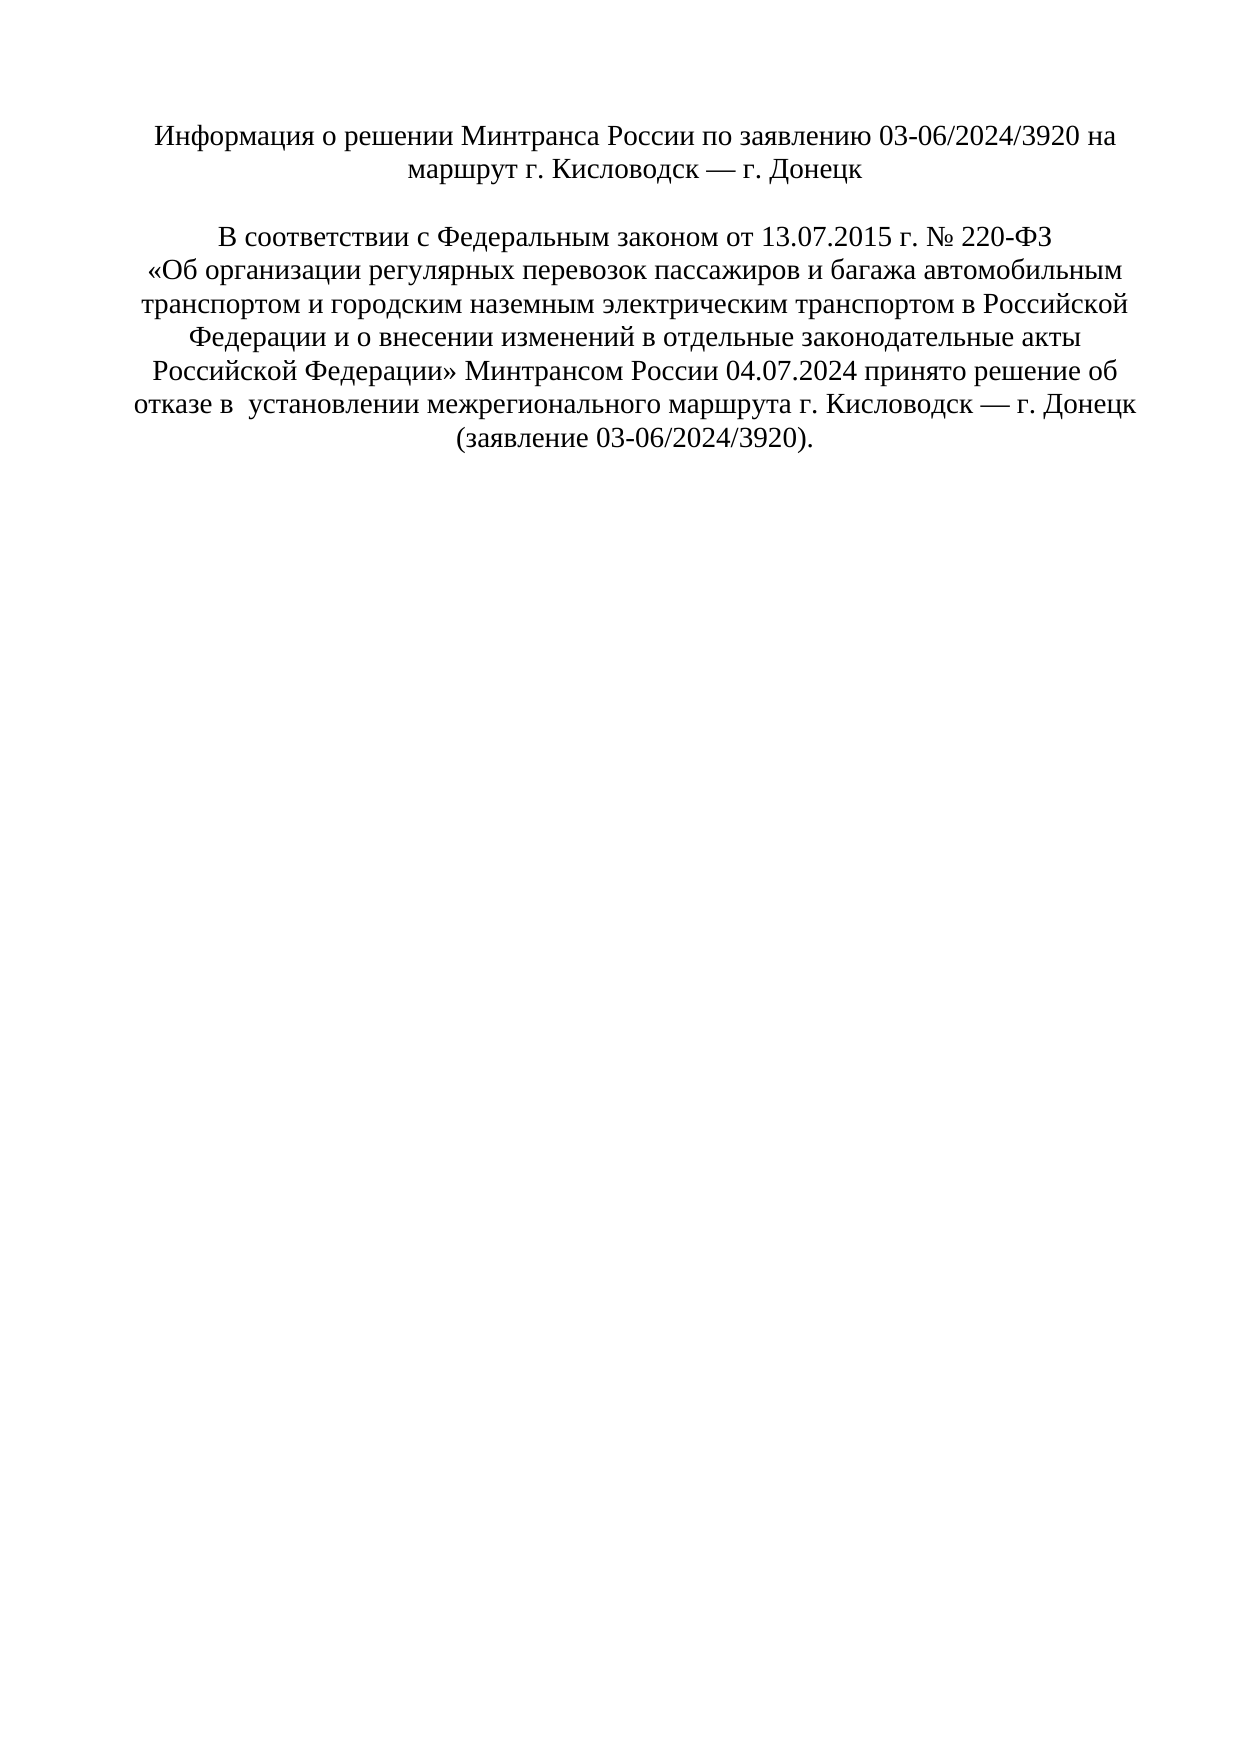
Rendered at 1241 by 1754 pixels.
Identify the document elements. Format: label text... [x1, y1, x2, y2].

text Информация о решении Минтранса России по заявлению 03-06/2024/3920 на маршрут г. Кисловодск — г. Донецк [118, 118, 1152, 185]
text В соответствии с Федеральным законом от 13.07.2015 г. № 220-ФЗ «Об организации регулярных перевозок пассажиров и багажа автомобильным транспортом и городским наземным электрическим транспортом в Российской Федерации и о внесении изменений в отдельные законодательные акты Российской Федерации» Минтрансом России 04.07.2024 принято решение об отказе в установлении межрегионального маршрута г. Кисловодск — г. Донецк (заявление 03-06/2024/3920). [118, 219, 1152, 453]
